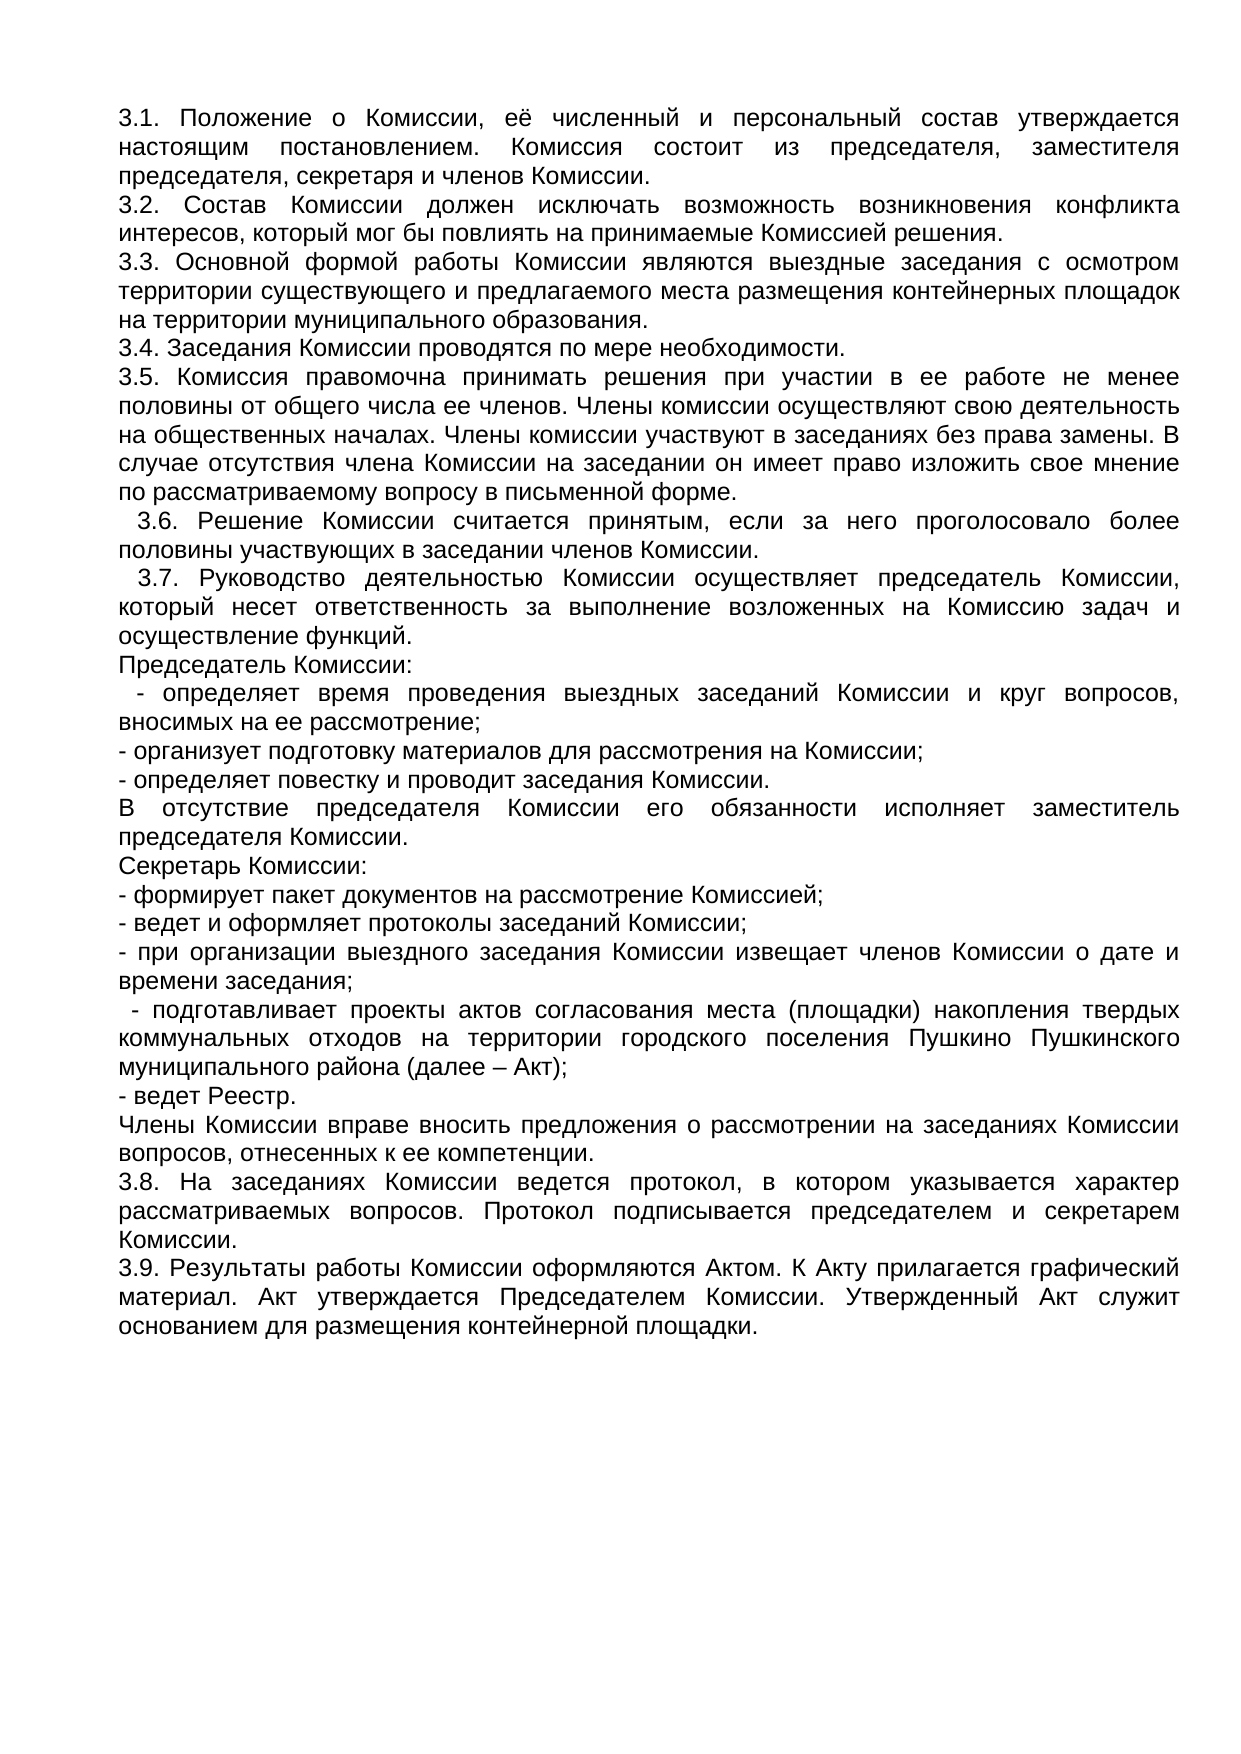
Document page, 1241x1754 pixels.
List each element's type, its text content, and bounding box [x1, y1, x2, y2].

text 3.6. Решение Комиссии считается принятым, если за него проголосовало более половины участвующих в заседании членов Комиссии. [118, 506, 1181, 563]
text 3.8. На заседаниях Комиссии ведется протокол, в котором указывается характер рассматриваемых вопросов. Протокол подписывается председателем и секретарем Комиссии. [118, 1167, 1181, 1253]
text - формирует пакет документов на рассмотрение Комиссией; [118, 879, 1181, 908]
text - ведет Реестр. [118, 1081, 1181, 1109]
text Секретарь Комиссии: [118, 851, 1181, 879]
text - подготавливает проекты актов согласования места (площадки) накопления твердых коммунальных отходов на территории городского поселения Пушкино Пушкинского муниципального района (далее – Акт); [118, 994, 1181, 1081]
text - ведет и оформляет протоколы заседаний Комиссии; [118, 908, 1181, 937]
text 3.7. Руководство деятельностью Комиссии осуществляет председатель Комиссии, который несет ответственность за выполнение возложенных на Комиссию задач и осуществление функций. [118, 563, 1181, 649]
text Председатель Комиссии: [118, 649, 1181, 678]
text 3.1. Положение о Комиссии, её численный и персональный состав утверждается настоящим постановлением. Комиссия состоит из председателя, заместителя председателя, секретаря и членов Комиссии. [118, 103, 1181, 189]
text 3.5. Комиссия правомочна принимать решения при участии в ее работе не менее половины от общего числа ее членов. Члены комиссии осуществляют свою деятельность на общественных началах. Члены комиссии участвуют в заседаниях без права замены. В случае отсутствия члена Комиссии на заседании он имеет право изложить свое мнение по рассматриваемому вопросу в письменной форме. [118, 362, 1181, 506]
text - при организации выездного заседания Комиссии извещает членов Комиссии о дате и времени заседания; [118, 937, 1181, 994]
text - определяет повестку и проводит заседания Комиссии. [118, 764, 1181, 793]
text 3.9. Результаты работы Комиссии оформляются Актом. К Акту прилагается графический материал. Акт утверждается Председателем Комиссии. Утвержденный Акт служит основанием для размещения контейнерной площадки. [118, 1253, 1181, 1339]
text 3.4. Заседания Комиссии проводятся по мере необходимости. [118, 333, 1181, 362]
text - организует подготовку материалов для рассмотрения на Комиссии; [118, 736, 1181, 764]
text Члены Комиссии вправе вносить предложения о рассмотрении на заседаниях Комиссии вопросов, отнесенных к ее компетенции. [118, 1109, 1181, 1167]
text - определяет время проведения выездных заседаний Комиссии и круг вопросов, вносимых на ее рассмотрение; [118, 678, 1181, 736]
text В отсутствие председателя Комиссии его обязанности исполняет заместитель председателя Комиссии. [118, 793, 1181, 851]
text 3.2. Состав Комиссии должен исключать возможность возникновения конфликта интересов, который мог бы повлиять на принимаемые Комиссией решения. [118, 189, 1181, 247]
text 3.3. Основной формой работы Комиссии являются выездные заседания с осмотром территории существующего и предлагаемого места размещения контейнерных площадок на территории муниципального образования. [118, 247, 1181, 333]
